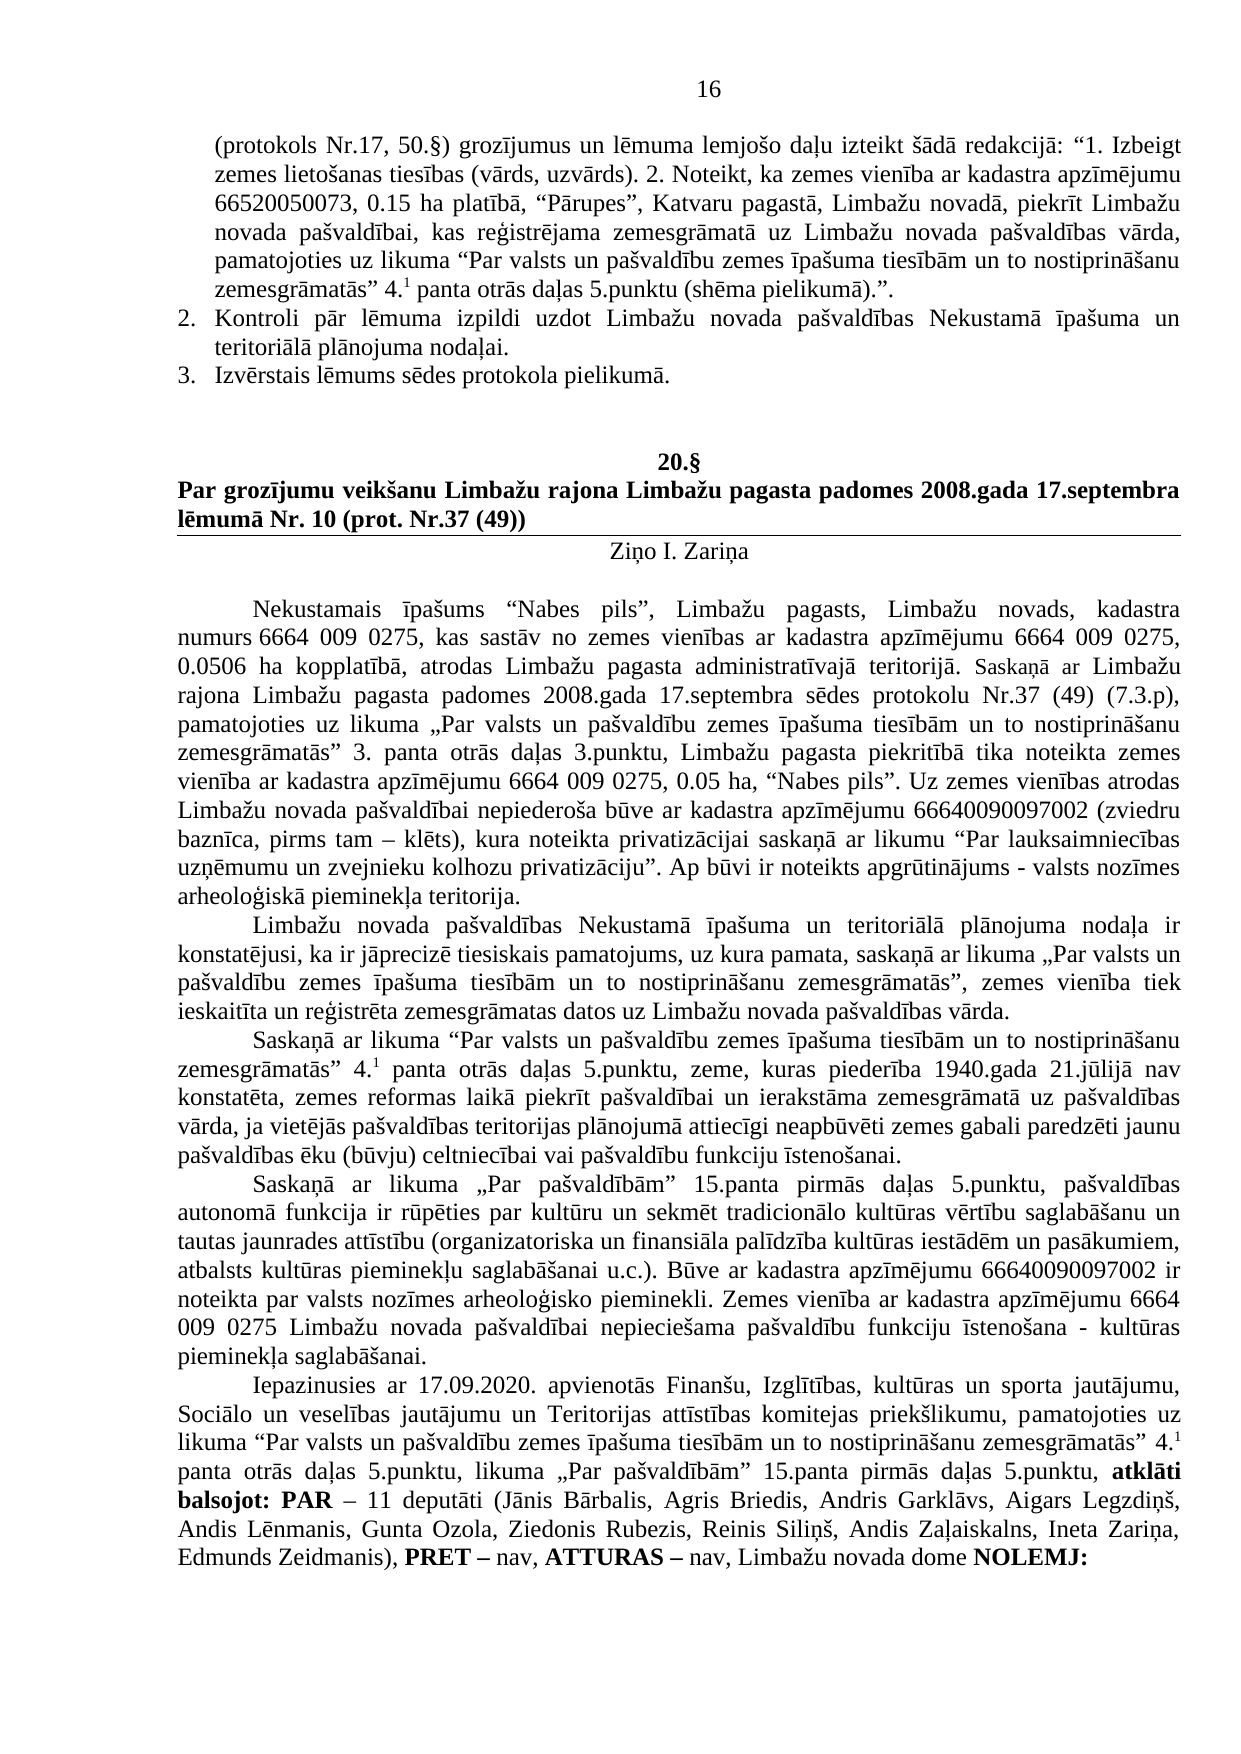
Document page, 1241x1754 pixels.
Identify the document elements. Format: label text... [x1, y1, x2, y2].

text Limbažu novada pašvaldības Nekustamā īpašuma un teritoriālā plānojuma nodaļa ir konstatējusi, ka ir jāprecizē tiesiskais pamatojums, uz kura pamata, saskaņā ar likuma „Par valsts un pašvaldību zemes īpašuma tiesībām un to nostiprināšanu zemesgrāmatās”, zemes vienība tiek ieskaitīta un reģistrēta zemesgrāmatas datos uz Limbažu novada pašvaldības vārda. [177, 910, 1181, 1025]
text 20.§ [177, 447, 1181, 476]
text Saskaņā ar likuma “Par valsts un pašvaldību zemes īpašuma tiesībām un to nostiprināšanu zemesgrāmatās” 4.1 panta otrās daļas 5.punktu, zeme, kuras piederība 1940.gada 21.jūlijā nav konstatēta, zemes reformas laikā piekrīt pašvaldībai un ierakstāma zemesgrāmatā uz pašvaldības vārda, ja vietējās pašvaldības teritorijas plānojumā attiecīgi neapbūvēti zemes gabali paredzēti jaunu pašvaldības ēku (būvju) celtniecībai vai pašvaldību funkciju īstenošanai. [177, 1025, 1181, 1169]
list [177, 131, 1181, 303]
text Par grozījumu veikšanu Limbažu rajona Limbažu pagasta padomes 2008.gada 17.septembra lēmumā Nr. 10 (prot. Nr.37 (49)) [177, 476, 1181, 535]
text Iepazinusies ar 17.09.2020. apvienotās Finanšu, Izglītības, kultūras un sporta jautājumu, Sociālo un veselības jautājumu un Teritorijas attīstības komitejas priekšlikumu, pamatojoties uz likuma “Par valsts un pašvaldību zemes īpašuma tiesībām un to nostiprināšanu zemesgrāmatās” 4.1 panta otrās daļas 5.punktu, likuma „Par pašvaldībām” 15.panta pirmās daļas 5.punktu, atklāti balsojot: PAR – 11 deputāti (Jānis Bārbalis, Agris Briedis, Andris Garklāvs, Aigars Legzdiņš, Andis Lēnmanis, Gunta Ozola, Ziedonis Rubezis, Reinis Siliņš, Andis Zaļaiskalns, Ineta Zariņa, Edmunds Zeidmanis), PRET – nav, ATTURAS – nav, Limbažu novada dome NOLEMJ: [177, 1370, 1181, 1571]
list Kontroli pār lēmuma izpildi uzdot Limbažu novada pašvaldības Nekustamā īpašuma un teritoriālā plānojuma nodaļai. [177, 303, 1181, 361]
text Nekustamais īpašums “Nabes pils”, Limbažu pagasts, Limbažu novads, kadastra numurs 6664 009 0275, kas sastāv no zemes vienības ar kadastra apzīmējumu 6664 009 0275, 0.0506 ha kopplatībā, atrodas Limbažu pagasta administratīvajā teritorijā. Saskaņā ar Limbažu rajona Limbažu pagasta padomes 2008.gada 17.septembra sēdes protokolu Nr.37 (49) (7.3.p), pamatojoties uz likuma „Par valsts un pašvaldību zemes īpašuma tiesībām un to nostiprināšanu zemesgrāmatās” 3. panta otrās daļas 3.punktu, Limbažu pagasta piekritībā tika noteikta zemes vienība ar kadastra apzīmējumu 6664 009 0275, 0.05 ha, “Nabes pils”. Uz zemes vienības atrodas Limbažu novada pašvaldībai nepiederoša būve ar kadastra apzīmējumu 66640090097002 (zviedru baznīca, pirms tam – klēts), kura noteikta privatizācijai saskaņā ar likumu “Par lauksaimniecības uzņēmumu un zvejnieku kolhozu privatizāciju”. Ap būvi ir noteikts apgrūtinājums - valsts nozīmes arheoloģiskā pieminekļa teritorija. [177, 594, 1181, 910]
list Izvērstais lēmums sēdes protokola pielikumā. [177, 361, 1181, 389]
text Saskaņā ar likuma „Par pašvaldībām” 15.panta pirmās daļas 5.punktu, pašvaldības autonomā funkcija ir rūpēties par kultūru un sekmēt tradicionālo kultūras vērtību saglabāšanu un tautas jaunrades attīstību (organizatoriska un finansiāla palīdzība kultūras iestādēm un pasākumiem, atbalsts kultūras pieminekļu saglabāšanai u.c.). Būve ar kadastra apzīmējumu 66640090097002 ir noteikta par valsts nozīmes arheoloģisko pieminekli. Zemes vienība ar kadastra apzīmējumu 6664 009 0275 Limbažu novada pašvaldībai nepieciešama pašvaldību funkciju īstenošana - kultūras pieminekļa saglabāšanai. [177, 1169, 1181, 1370]
text Ziņo I. Zariņa [177, 536, 1181, 565]
